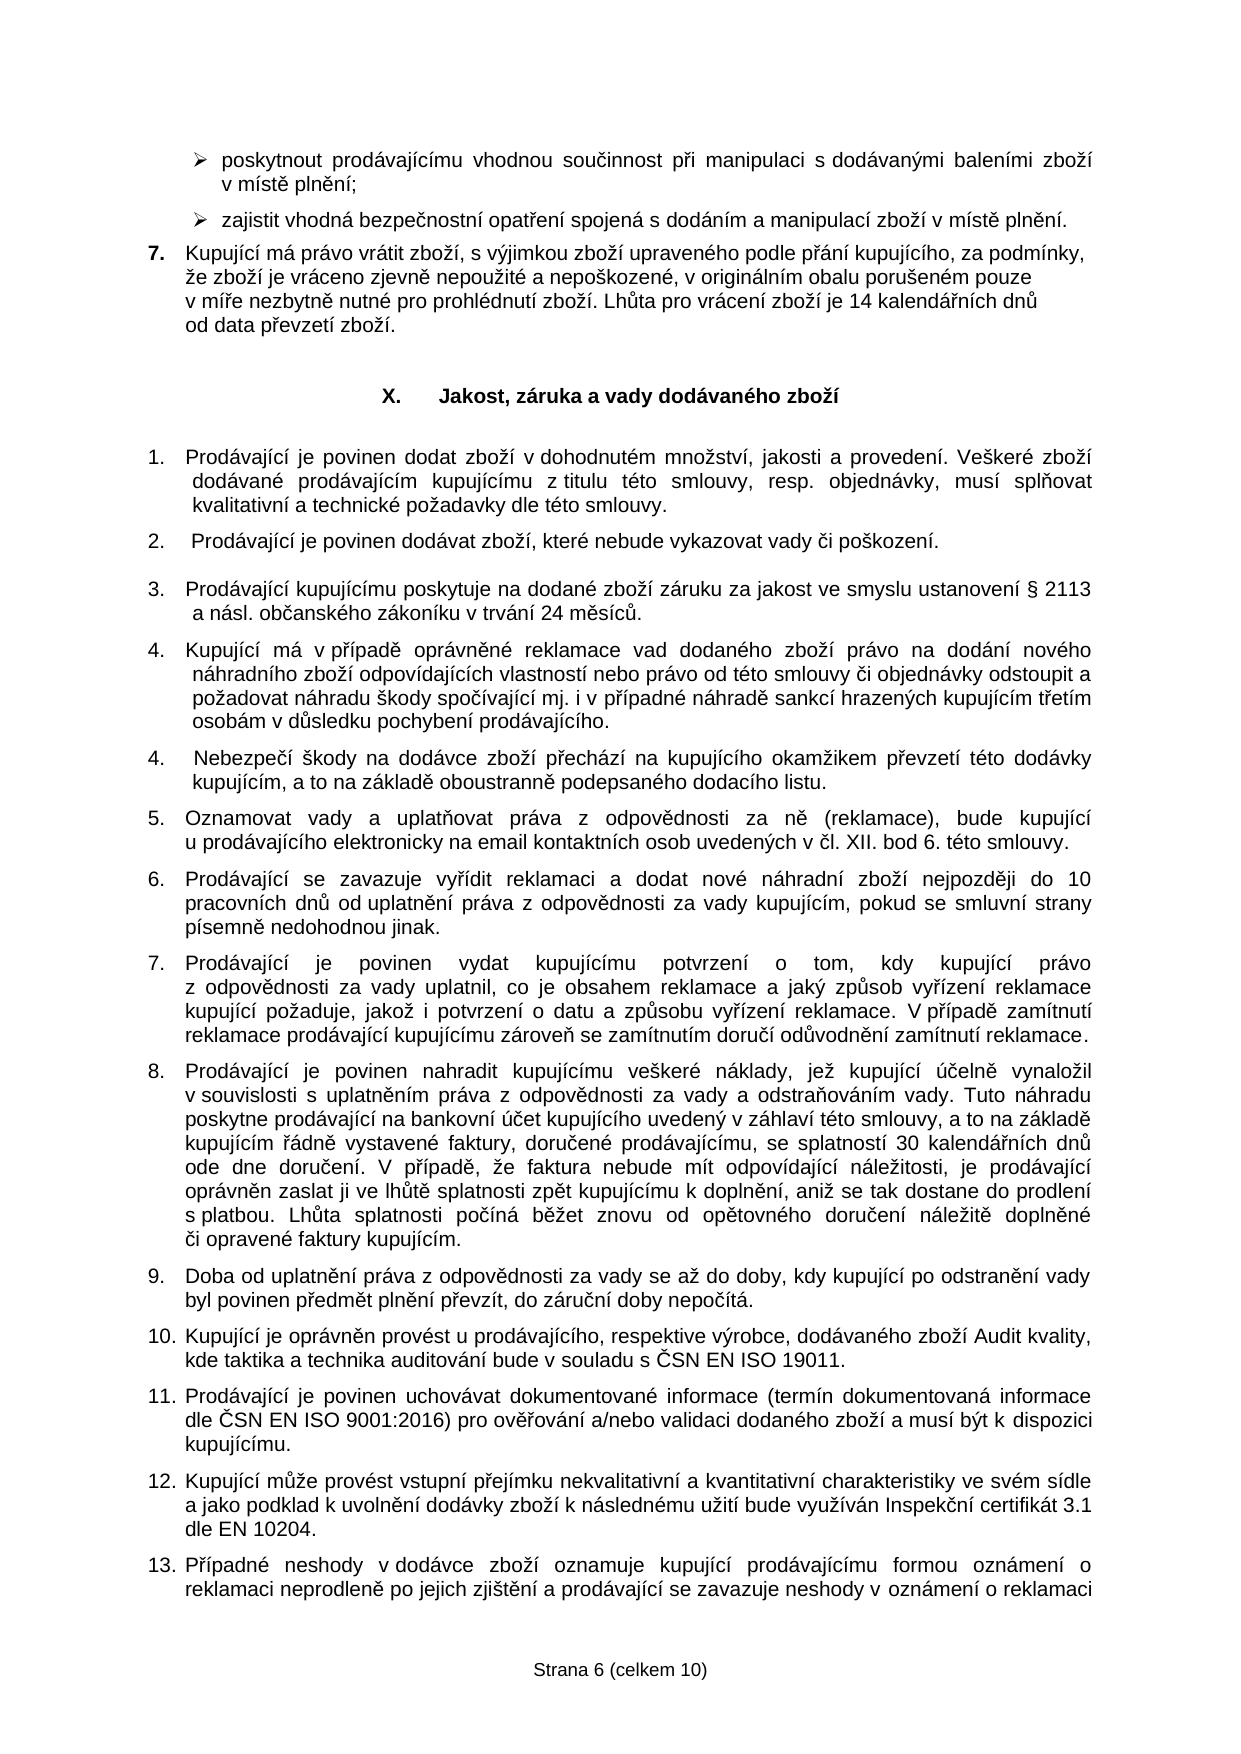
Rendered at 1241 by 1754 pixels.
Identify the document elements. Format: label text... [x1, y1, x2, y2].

list Oznamovat vady a uplatňovat práva z odpovědnosti za ně (reklamace), bude kupující u prodávajícího elektronicky na email kontaktních osob uvedených v čl. XII. bod 6. této smlouvy. [148, 806, 1093, 854]
list Prodávající je povinen nahradit kupujícímu veškeré náklady, jež kupující účelně vynaložil v souvislosti s uplatněním práva z odpovědnosti za vady a odstraňováním vady. Tuto náhradu poskytne prodávající na bankovní účet kupujícího uvedený v záhlaví této smlouvy, a to na základě kupujícím řádně vystavené faktury, doručené prodávajícímu, se splatností 30 kalendářních dnů ode dne doručení. V případě, že faktura nebude mít odpovídající náležitosti, je prodávající oprávněn zaslat ji ve lhůtě splatnosti zpět kupujícímu k doplnění, aniž se tak dostane do prodlení s platbou. Lhůta splatnosti počíná běžet znovu od opětovného doručení náležitě doplněné či opravené faktury kupujícím. [148, 1059, 1093, 1251]
list poskytnout prodávajícímu vhodnou součinnost při manipulaci s dodávanými baleními zboží v místě plnění; [192, 148, 1093, 196]
list Doba od uplatnění práva z odpovědnosti za vady se až do doby, kdy kupující po odstranění vady byl povinen předmět plnění převzít, do záruční doby nepočítá. [148, 1263, 1093, 1311]
subtitle Jakost, záruka a vady dodávaného zboží [148, 384, 1093, 408]
list Prodávající je povinen dodat zboží v dohodnutém množství, jakosti a provedení. Veškeré zboží dodávané prodávajícím kupujícímu z titulu této smlouvy, resp. objednávky, musí splňovat kvalitativní a technické požadavky dle této smlouvy. [148, 445, 1093, 517]
list Kupující má právo vrátit zboží, s výjimkou zboží upraveného podle přání kupujícího, za podmínky, že zboží je vráceno zjevně nepoužité a nepoškozené, v originálním obalu porušeném pouze v míře nezbytně nutné pro prohlédnutí zboží. Lhůta pro vrácení zboží je 14 kalendářních dnů od data převzetí zboží. [148, 241, 1093, 336]
text 4. Nebezpečí škody na dodávce zboží přechází na kupujícího okamžikem převzetí této dodávky kupujícím, a to na základě oboustranně podepsaného dodacího listu. [148, 746, 1093, 794]
list Kupující může provést vstupní přejímku nekvalitativní a kvantitativní charakteristiky ve svém sídle a jako podklad k uvolnění dodávky zboží k následnému užití bude využíván Inspekční certifikát 3.1 dle EN 10204. [148, 1469, 1093, 1541]
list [148, 1553, 1093, 1601]
list Kupující je oprávněn provést u prodávajícího, respektive výrobce, dodávaného zboží Audit kvality, kde taktika a technika auditování bude v souladu s ČSN EN ISO 19011. [148, 1324, 1093, 1372]
list Prodávající je povinen vydat kupujícímu potvrzení o tom, kdy kupující právo z odpovědnosti za vady uplatnil, co je obsahem reklamace a jaký způsob vyřízení reklamace kupující požaduje, jakož i potvrzení o datu a způsobu vyřízení reklamace. V případě zamítnutí reklamace prodávající kupujícímu zároveň se zamítnutím doručí odůvodnění zamítnutí reklamace. [148, 951, 1093, 1047]
list Prodávající je povinen dodávat zboží, které nebude vykazovat vady či poškození. [148, 529, 1093, 553]
list Prodávající kupujícímu poskytuje na dodané zboží záruku za jakost ve smyslu ustanovení § 2113 a násl. občanského zákoníku v trvání 24 měsíců. [148, 577, 1093, 625]
list Prodávající se zavazuje vyřídit reklamaci a dodat nové náhradní zboží nejpozději do 10 pracovních dnů od uplatnění práva z odpovědnosti za vady kupujícím, pokud se smluvní strany písemně nedohodnou jinak. [148, 867, 1093, 938]
list Kupující má v případě oprávněné reklamace vad dodaného zboží právo na dodání nového náhradního zboží odpovídajících vlastností nebo právo od této smlouvy či objednávky odstoupit a požadovat náhradu škody spočívající mj. i v případné náhradě sankcí hrazených kupujícím třetím osobám v důsledku pochybení prodávajícího. [148, 637, 1093, 733]
list zajistit vhodná bezpečnostní opatření spojená s dodáním a manipulací zboží v místě plnění. [192, 208, 1093, 232]
list Prodávající je povinen uchovávat dokumentované informace (termín dokumentovaná informace dle ČSN EN ISO 9001:2016) pro ověřování a/nebo validaci dodaného zboží a musí být k dispozici kupujícímu. [148, 1384, 1093, 1456]
